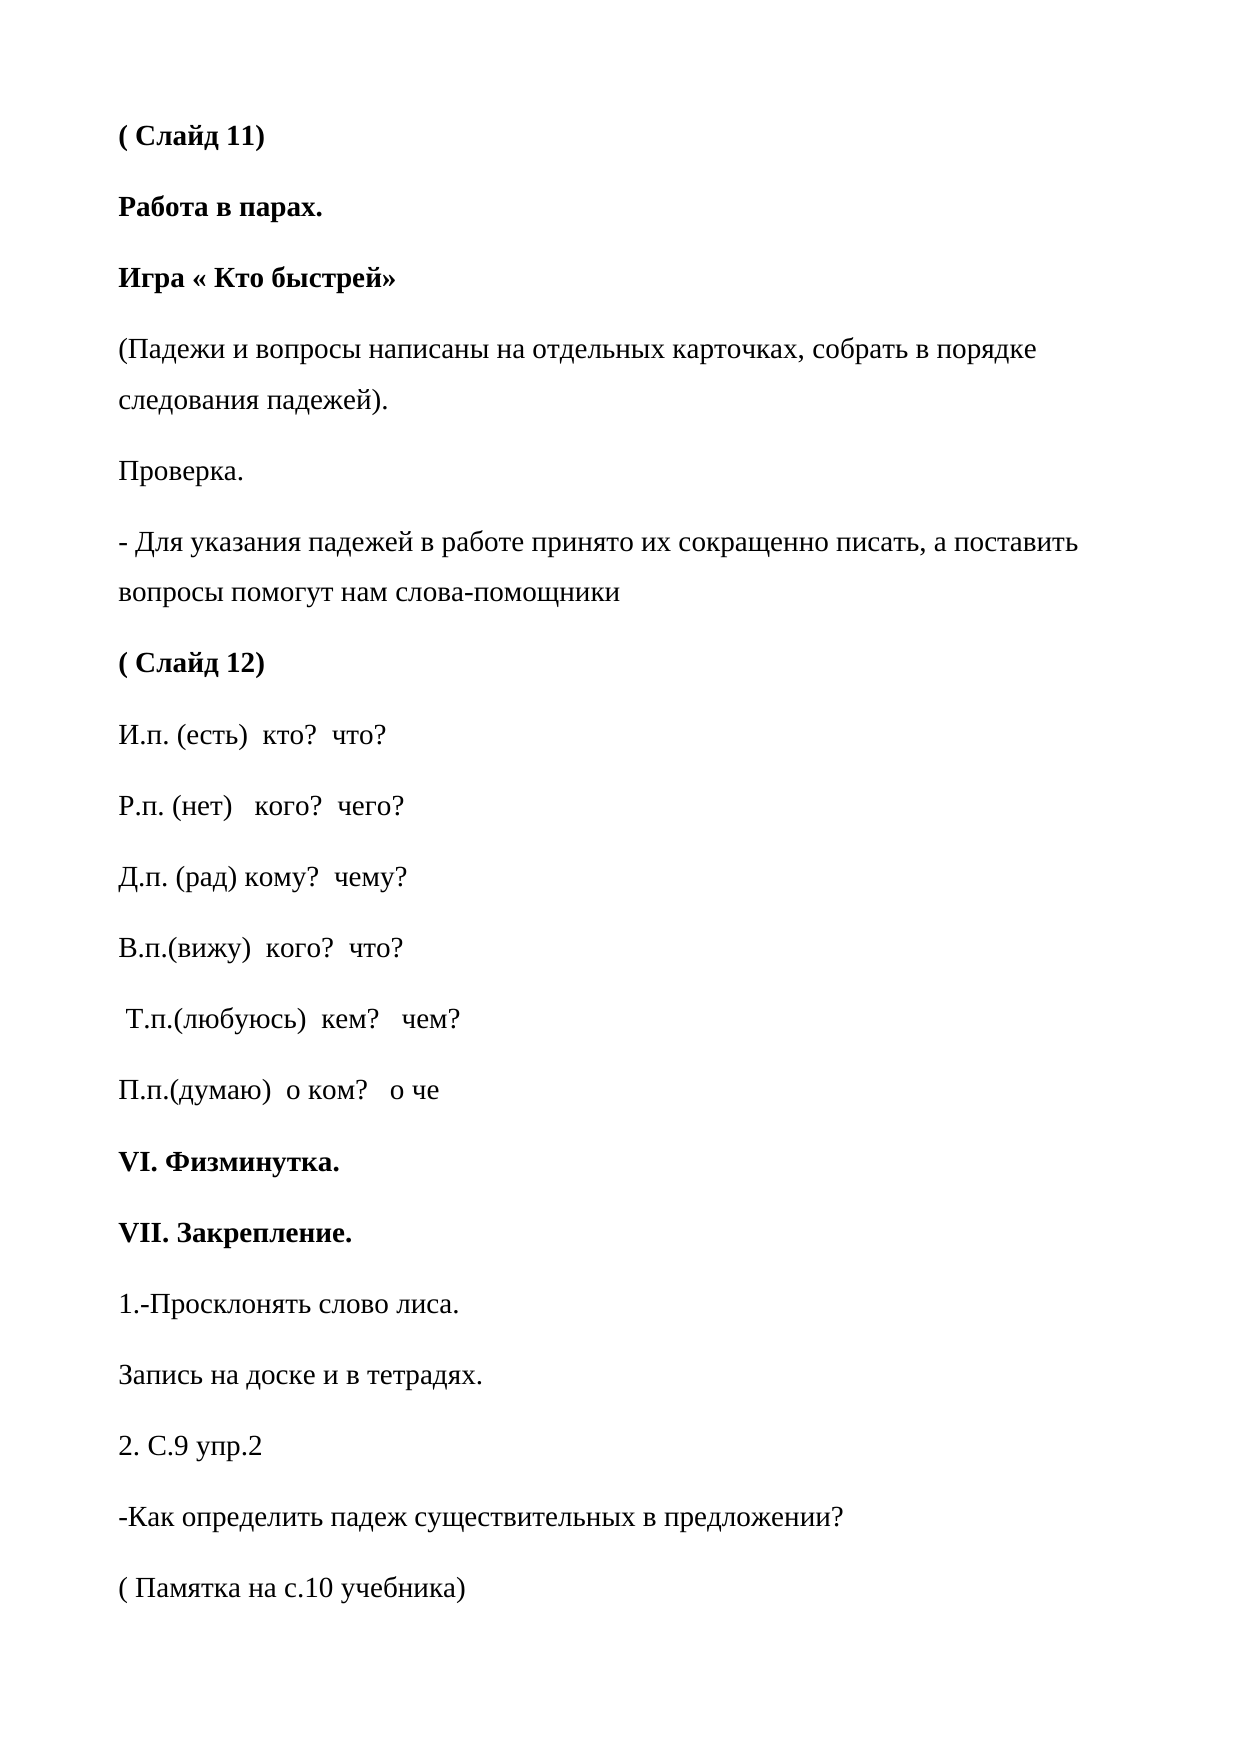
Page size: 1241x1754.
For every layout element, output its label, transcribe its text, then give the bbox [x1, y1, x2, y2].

text Р.п. (нет) кого? чего? [118, 788, 1122, 821]
text И.п. (есть) кто? что? [118, 717, 1122, 750]
text 2. С.9 упр.2 [118, 1428, 1122, 1462]
text Игра « Кто быстрей» [118, 260, 1122, 294]
text (Падежи и вопросы написаны на отдельных карточках, собрать в порядке следования падежей). [118, 332, 1122, 415]
text ( Памятка на с.10 учебника) [118, 1571, 1122, 1604]
text Работа в парах. [118, 189, 1122, 223]
text Д.п. (рад) кому? чему? [118, 859, 1122, 893]
text 1.-Просклонять слово лиса. [118, 1286, 1122, 1319]
text Проверка. [118, 453, 1122, 487]
text ( Слайд 12) [118, 646, 1122, 679]
text VII. Закрепление. [118, 1215, 1122, 1248]
text П.п.(думаю) о ком? о че [118, 1072, 1122, 1106]
text ( Слайд 11) [118, 118, 1122, 152]
text - Для указания падежей в работе принято их сокращенно писать, а поставить вопросы помогут нам слова-помощники [118, 524, 1122, 608]
text Т.п.(любуюсь) кем? чем? [118, 1001, 1122, 1035]
text -Как определить падеж существительных в предложении? [118, 1499, 1122, 1533]
text В.п.(вижу) кого? что? [118, 930, 1122, 964]
text Запись на доске и в тетрадях. [118, 1357, 1122, 1391]
text VI. Физминутка. [118, 1144, 1122, 1177]
